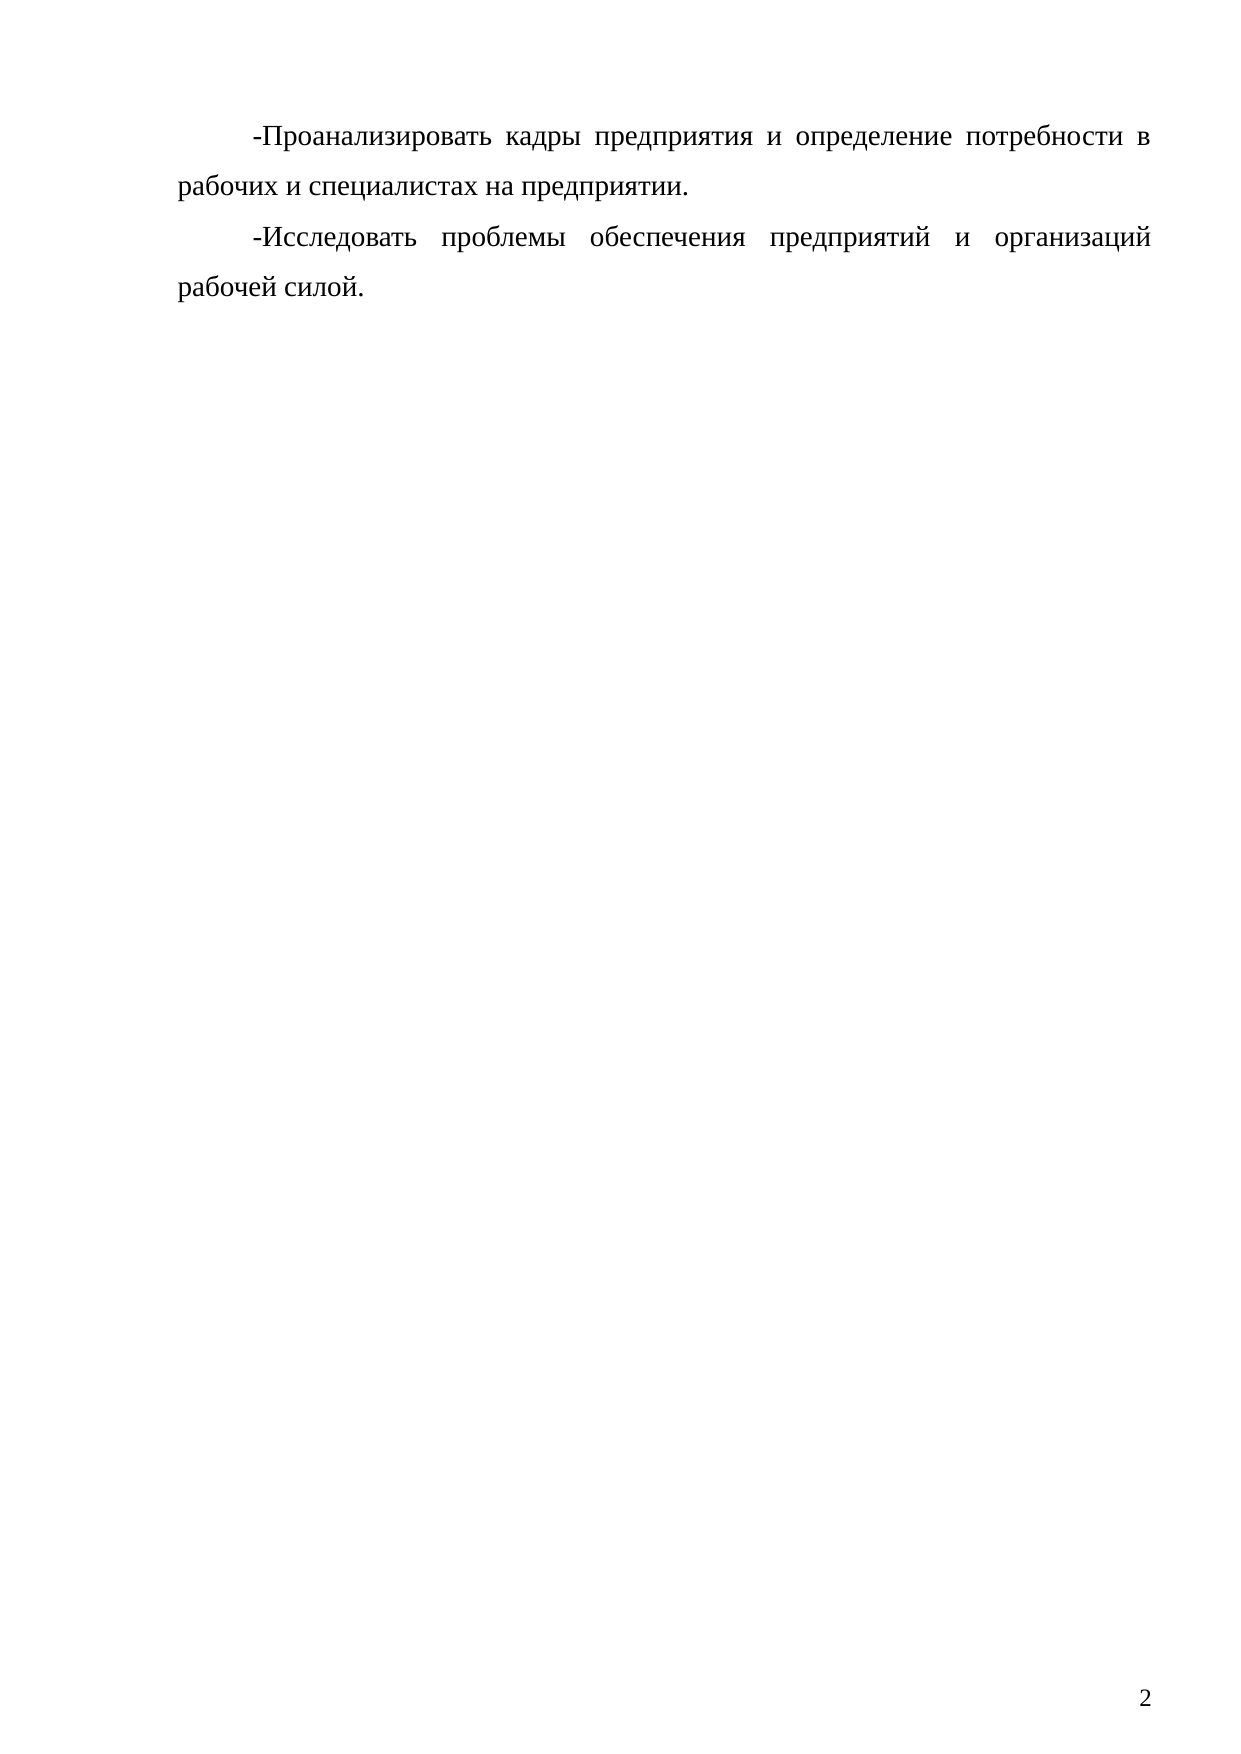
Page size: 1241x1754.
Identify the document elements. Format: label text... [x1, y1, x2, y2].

text -Проанализировать кадры предприятия и определение потребности в рабочих и специалистах на предприятии. [177, 118, 1152, 202]
text -Исследовать проблемы обеспечения предприятий и организаций рабочей силой. [177, 219, 1152, 303]
